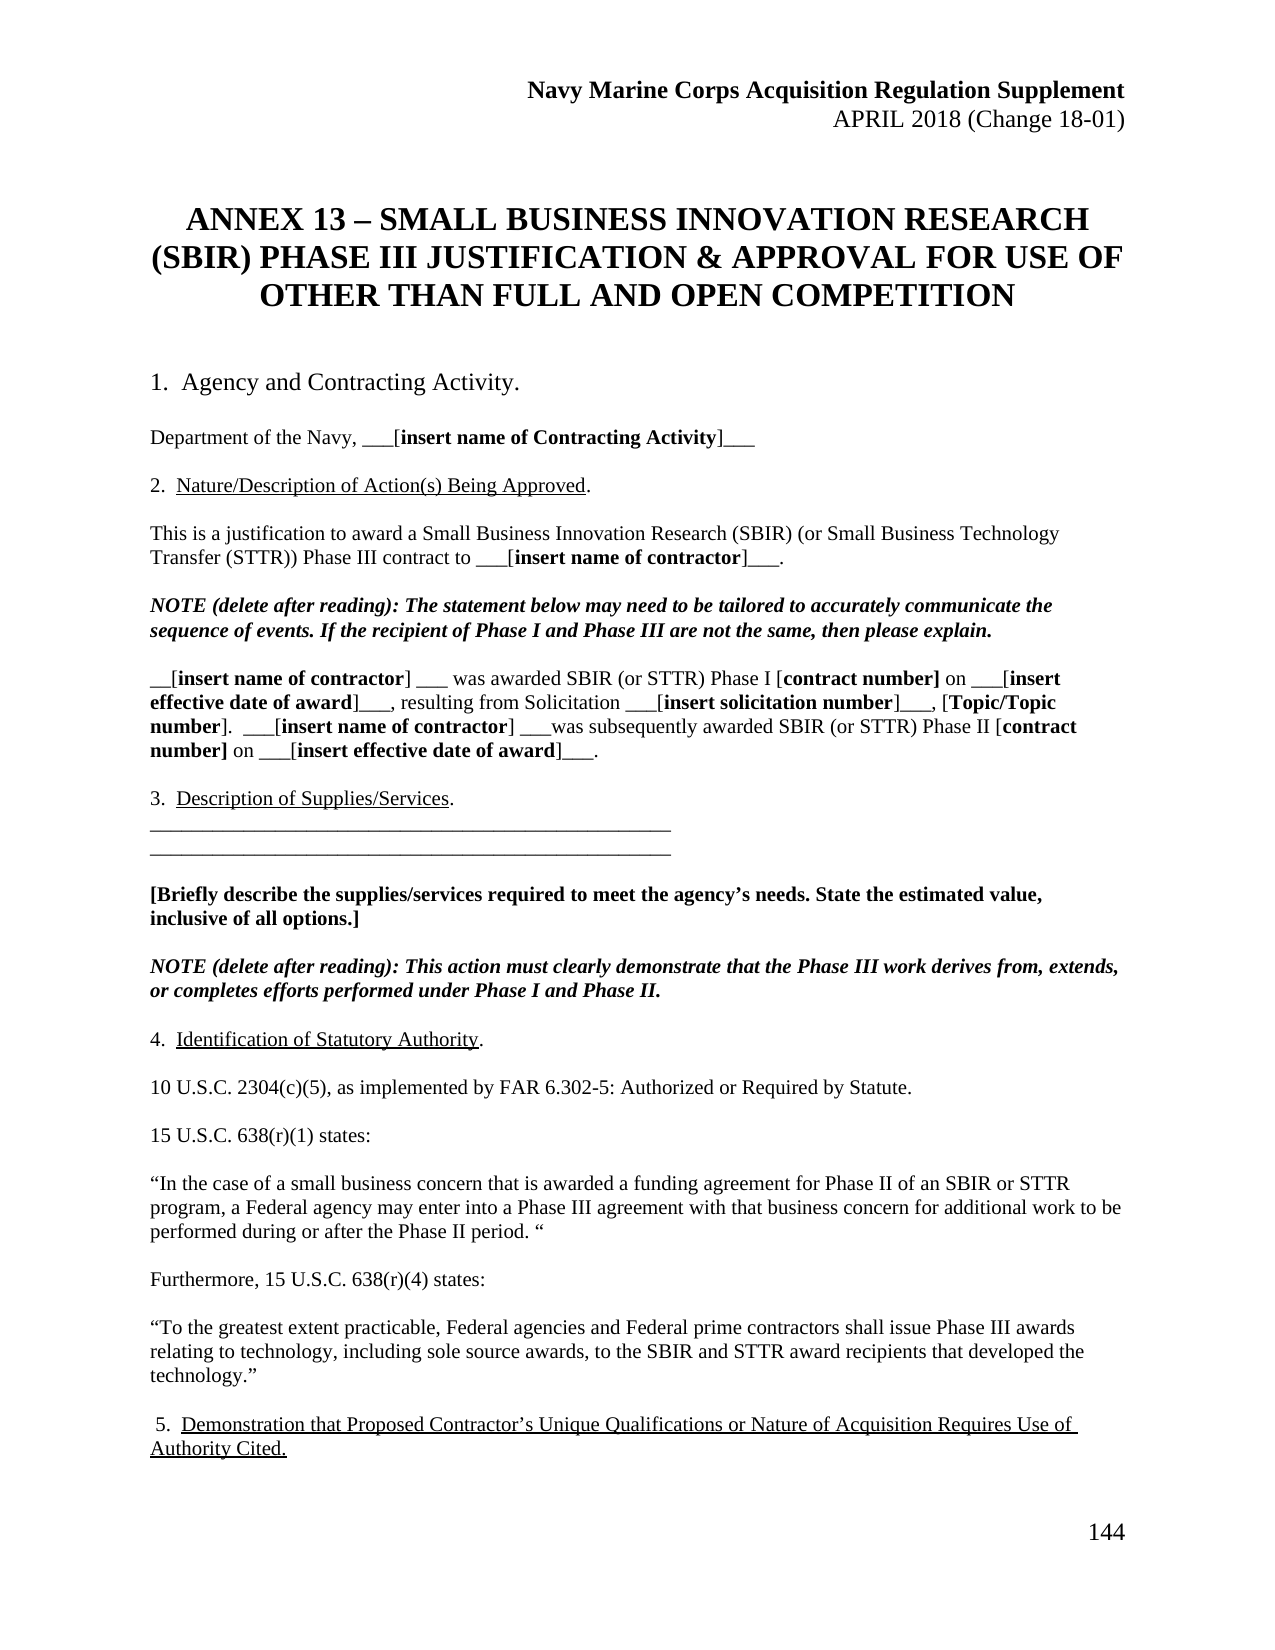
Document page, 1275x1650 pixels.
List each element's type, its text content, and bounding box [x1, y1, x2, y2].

text __[insert name of contractor] ___ was awarded SBIR (or STTR) Phase I [contract number] on ___[insert effective date of award]___, resulting from Solicitation ___[insert solicitation number]___, [Topic/Topic number]. ___[insert name of contractor] ___was subsequently awarded SBIR (or STTR) Phase II [contract number] on ___[insert effective date of award]___. [150, 666, 1125, 762]
subtitle ANNEX 13 – SMALL BUSINESS INNOVATION RESEARCH (SBIR) PHASE III JUSTIFICATION & APPROVAL FOR USE OF OTHER THAN FULL AND OPEN COMPETITION [150, 199, 1125, 314]
text 1. Agency and Contracting Activity. [150, 367, 1125, 396]
text Department of the Navy, ___[insert name of Contracting Activity]___ [150, 425, 1125, 449]
text “To the greatest extent practicable, Federal agencies and Federal prime contractors shall issue Phase III awards relating to technology, including sole source awards, to the SBIR and STTR award recipients that developed the technology.” [150, 1315, 1125, 1387]
text 2. Nature/Description of Action(s) Being Approved. [150, 473, 1125, 497]
text 3. Description of Supplies/Services. [150, 786, 1125, 810]
text NOTE (delete after reading): The statement below may need to be tailored to accurately communicate the sequence of events. If the recipient of Phase I and Phase III are not the same, then please explain. [150, 593, 1125, 642]
text NOTE (delete after reading): This action must clearly demonstrate that the Phase III work derives from, extends, or completes efforts performed under Phase I and Phase II. [150, 954, 1125, 1002]
text This is a justification to award a Small Business Innovation Research (SBIR) (or Small Business Technology Transfer (STTR)) Phase III contract to ___[insert name of contractor]___. [150, 521, 1125, 569]
text 4. Identification of Statutory Authority. [150, 1027, 1125, 1051]
text Furthermore, 15 U.S.C. 638(r)(4) states: [150, 1267, 1125, 1291]
text [Briefly describe the supplies/services required to meet the agency’s needs. State the estimated value, inclusive of all options.] [150, 882, 1125, 930]
text __________________________________________________ [150, 810, 1125, 834]
text 5. Demonstration that Proposed Contractor’s Unique Qualifications or Nature of Acquisition Requires Use of Authority Cited. [150, 1412, 1125, 1460]
text 15 U.S.C. 638(r)(1) states: [150, 1123, 1125, 1147]
text 10 U.S.C. 2304(c)(5), as implemented by FAR 6.302-5: Authorized or Required by Statute. [150, 1075, 1125, 1099]
text “In the case of a small business concern that is awarded a funding agreement for Phase II of an SBIR or STTR program, a Federal agency may enter into a Phase III agreement with that business concern for additional work to be performed during or after the Phase II period. “ [150, 1171, 1125, 1243]
text __________________________________________________ [150, 834, 1125, 858]
